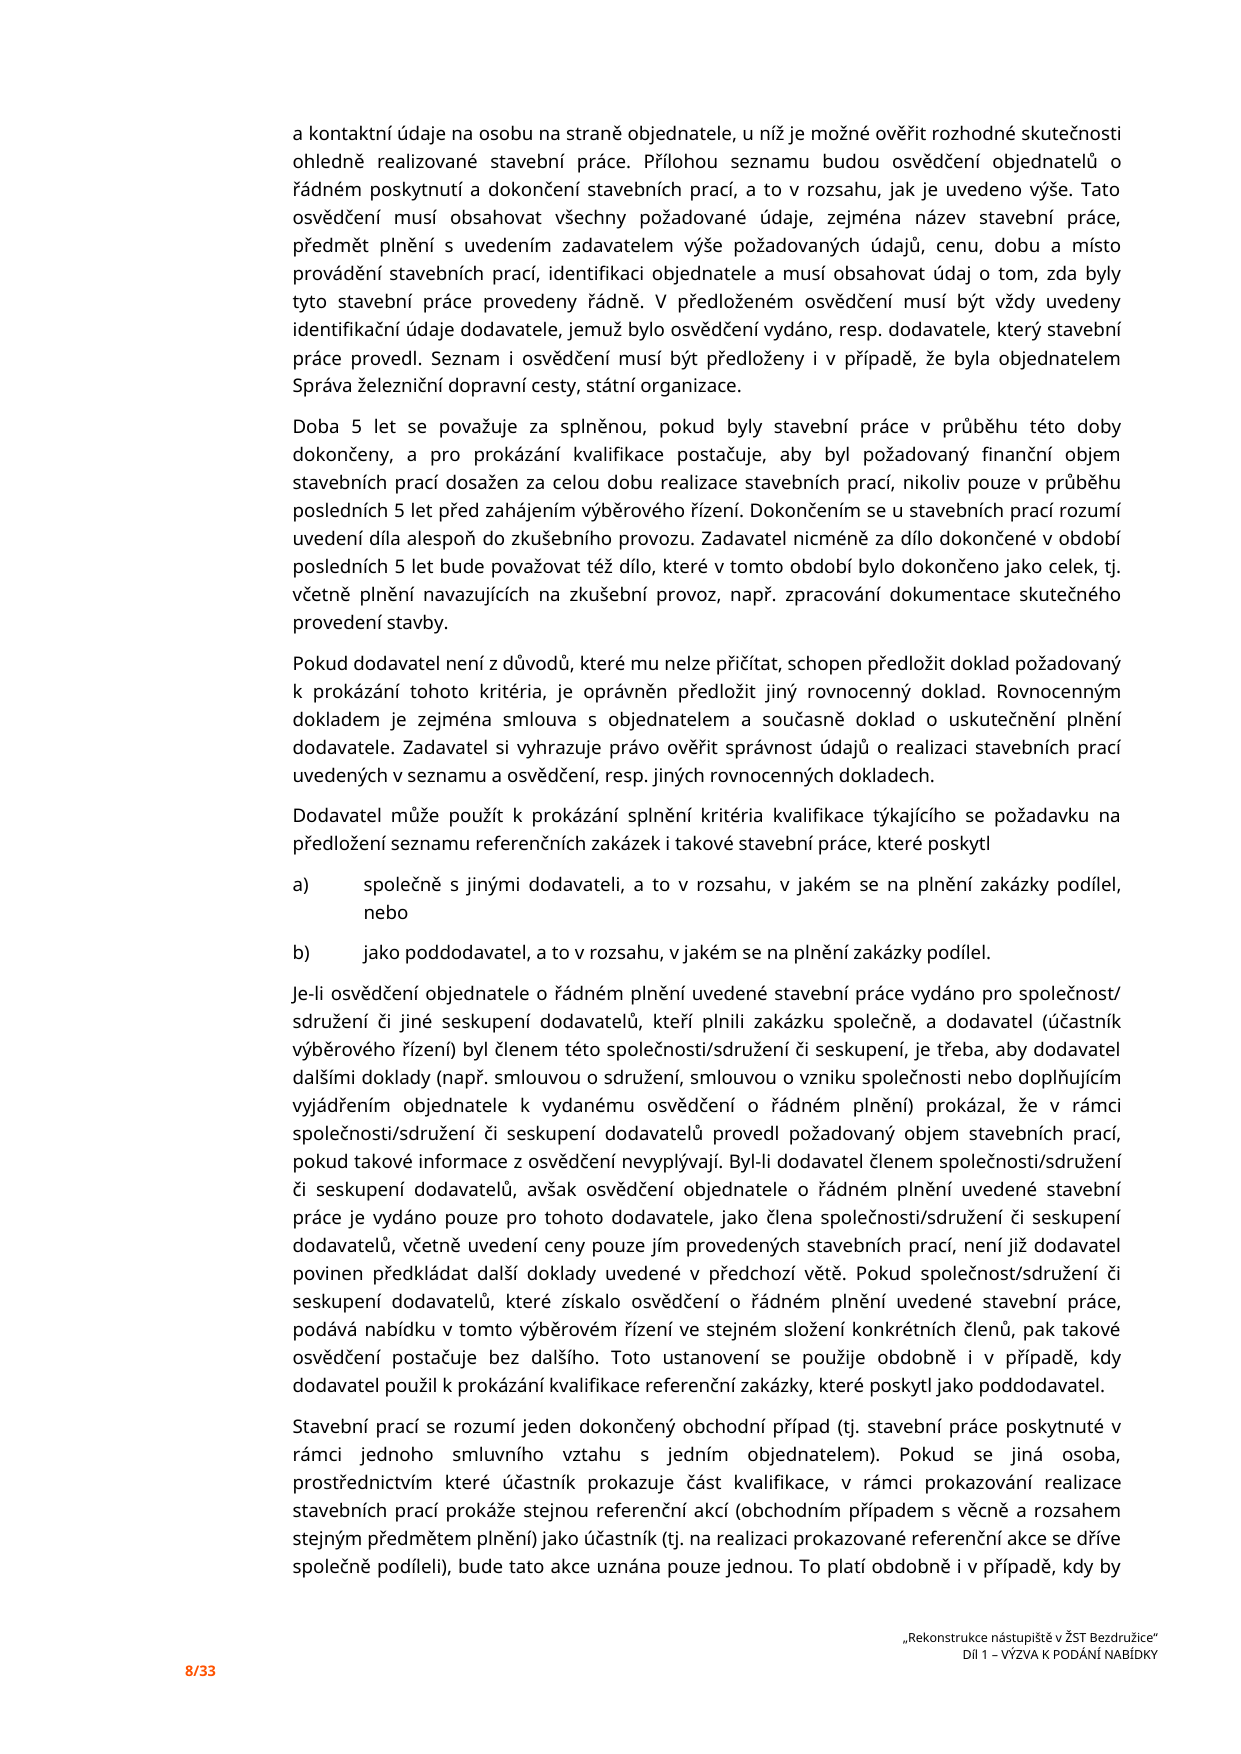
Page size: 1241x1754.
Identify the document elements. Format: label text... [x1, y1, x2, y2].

text Doba 5 let se považuje za splněnou, pokud byly stavební práce v průběhu této doby dokončeny, a pro prokázání kvalifikace postačuje, aby byl požadovaný finanční objem stavebních prací dosažen za celou dobu realizace stavebních prací, nikoliv pouze v průběhu posledních 5 let před zahájením výběrového řízení. Dokončením se u stavebních prací rozumí uvedení díla alespoň do zkušebního provozu. Zadavatel nicméně za dílo dokončené v období posledních 5 let bude považovat též dílo, které v tomto období bylo dokončeno jako celek, tj. včetně plnění navazujících na zkušební provoz, např. zpracování dokumentace skutečného provedení stavby. [292, 413, 1122, 635]
text Dodavatel může použít k prokázání splnění kritéria kvalifikace týkajícího se požadavku na předložení seznamu referenčních zakázek i takové stavební práce, které poskytl [292, 803, 1122, 856]
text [292, 1413, 1122, 1579]
text Je-li osvědčení objednatele o řádném plnění uvedené stavební práce vydáno pro společnost/ sdružení či jiné seskupení dodavatelů, kteří plnili zakázku společně, a dodavatel (účastník výběrového řízení) byl členem této společnosti/sdružení či seskupení, je třeba, aby dodavatel dalšími doklady (např. smlouvou o sdružení, smlouvou o vzniku společnosti nebo doplňujícím vyjádřením objednatele k vydanému osvědčení o řádném plnění) prokázal, že v rámci společnosti/sdružení či seskupení dodavatelů provedl požadovaný objem stavebních prací, pokud takové informace z osvědčení nevyplývají. Byl-li dodavatel členem společnosti/sdružení či seskupení dodavatelů, avšak osvědčení objednatele o řádném plnění uvedené stavební práce je vydáno pouze pro tohoto dodavatele, jako člena společnosti/sdružení či seskupení dodavatelů, včetně uvedení ceny pouze jím provedených stavebních prací, není již dodavatel povinen předkládat další doklady uvedené v předchozí větě. Pokud společnost/sdružení či seskupení dodavatelů, které získalo osvědčení o řádném plnění uvedené stavební práce, podává nabídku v tomto výběrovém řízení ve stejném složení konkrétních členů, pak takové osvědčení postačuje bez dalšího. Toto ustanovení se použije obdobně i v případě, kdy dodavatel použil k prokázání kvalifikace referenční zakázky, které poskytl jako poddodavatel. [292, 980, 1122, 1398]
text a) společně s jinými dodavateli, a to v rozsahu, v jakém se na plnění zakázky podílel, nebo [292, 871, 1122, 925]
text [292, 121, 1122, 398]
text Pokud dodavatel není z důvodů, které mu nelze přičítat, schopen předložit doklad požadovaný k prokázání tohoto kritéria, je oprávněn předložit jiný rovnocenný doklad. Rovnocenným dokladem je zejména smlouva s objednatelem a současně doklad o uskutečnění plnění dodavatele. Zadavatel si vyhrazuje právo ověřit správnost údajů o realizaci stavebních prací uvedených v seznamu a osvědčení, resp. jiných rovnocenných dokladech. [292, 650, 1122, 788]
text b) jako poddodavatel, a to v rozsahu, v jakém se na plnění zakázky podílel. [292, 940, 1122, 965]
